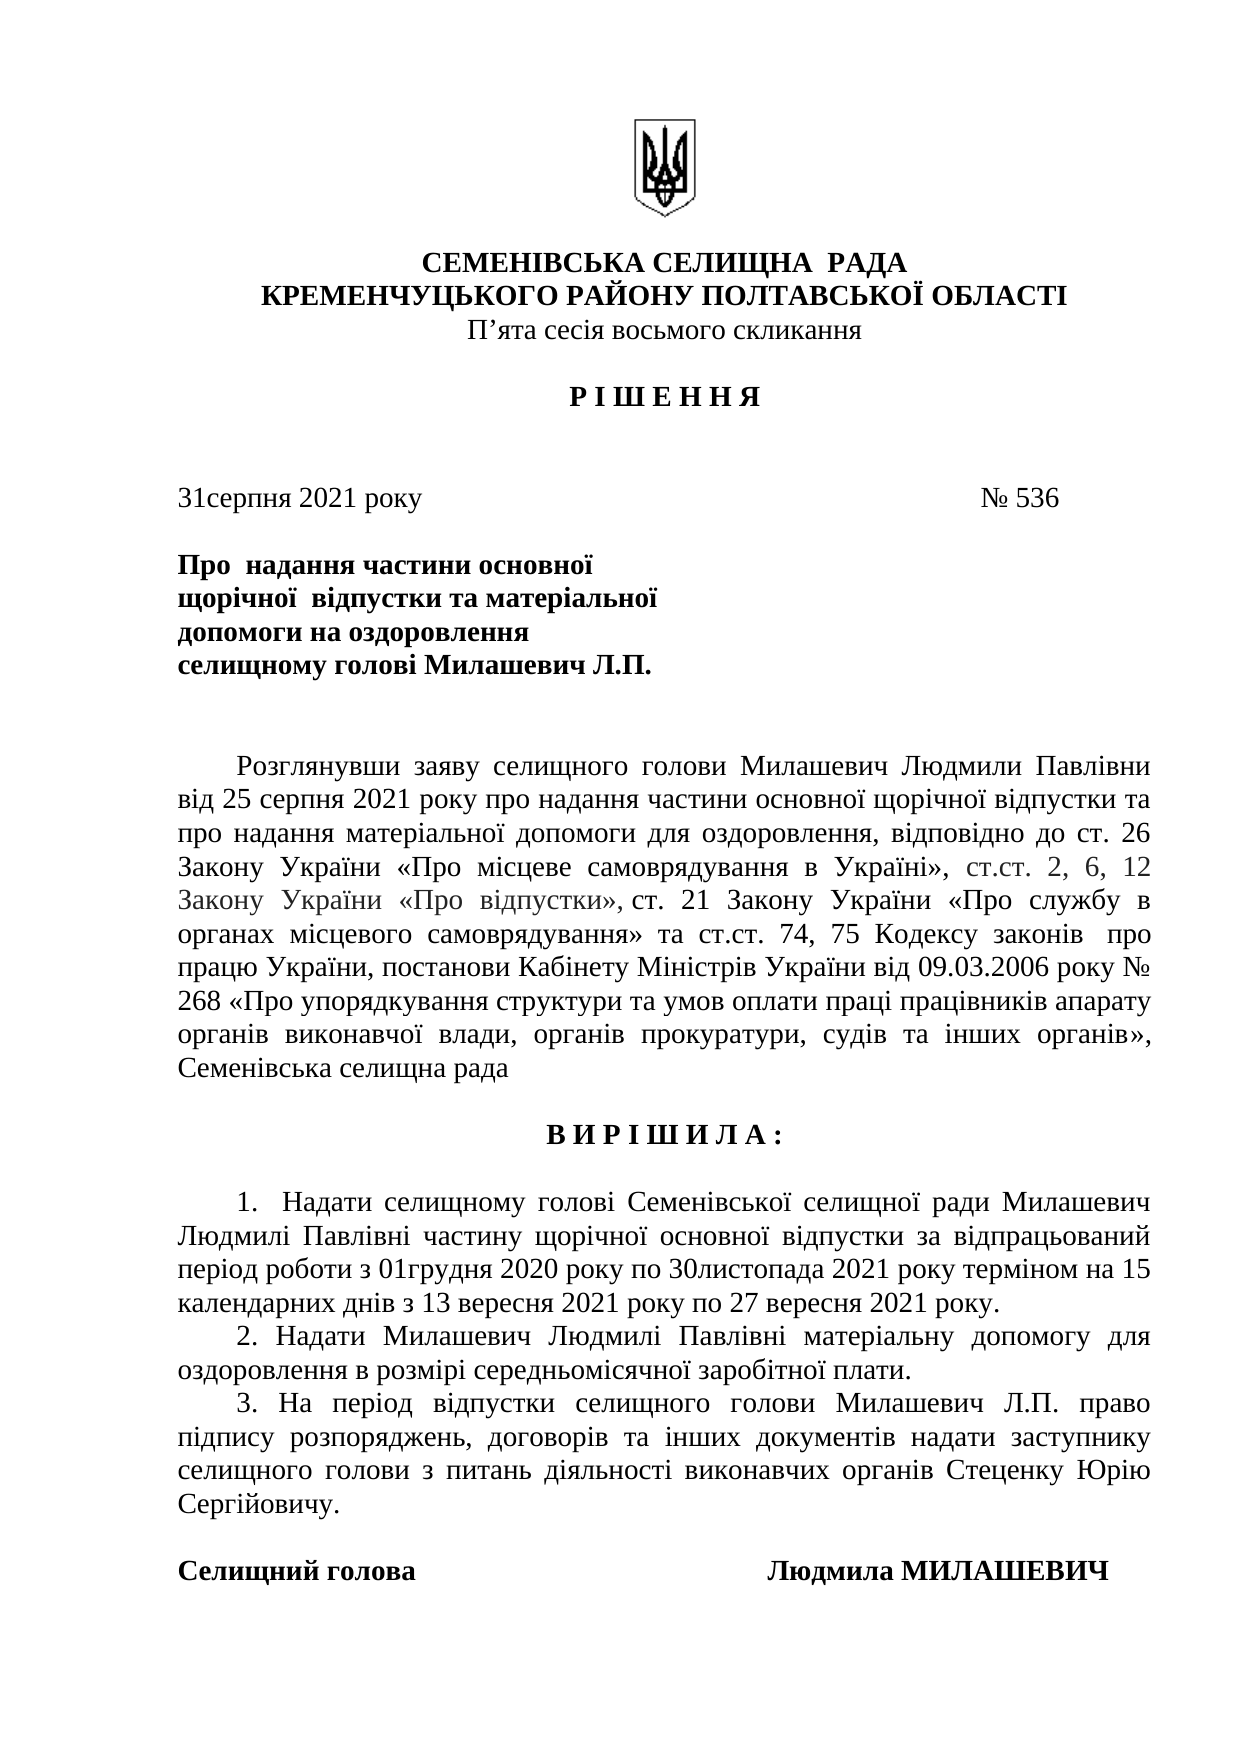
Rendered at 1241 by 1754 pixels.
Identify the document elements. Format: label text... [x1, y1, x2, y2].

text допомоги на оздоровлення [177, 614, 1152, 647]
text 2. Надати Милашевич Людмилі Павлівні матеріальну допомогу для оздоровлення в розмірі середньомісячної заробітної плати. [177, 1318, 1152, 1385]
text селищному голові Милашевич Л.П. [177, 647, 1152, 681]
text П’ята сесія восьмого скликання [177, 312, 1152, 346]
text Про надання частини основної [177, 547, 1152, 580]
text щорічної відпустки та матеріальної [177, 580, 1152, 614]
text СЕМЕНІВСЬКА СЕЛИЩНА РАДА [177, 245, 1152, 278]
text КРЕМЕНЧУЦЬКОГО РАЙОНУ ПОЛТАВСЬКОЇ ОБЛАСТІ [177, 278, 1152, 312]
text Р І Ш Е Н Н Я [177, 379, 1152, 413]
text 3. На період відпустки селищного голови Милашевич Л.П. право підпису розпоряджень, договорів та інших документів надати заступнику селищного голови з питань діяльності виконавчих органів Стеценку Юрію Сергійовичу. [177, 1385, 1152, 1519]
text 31серпня 2021 року № 536 [177, 480, 1152, 513]
text 1. Надати селищному голові Семенівської селищної ради Милашевич Людмилі Павлівні частину щорічної основної відпустки за відпрацьований період роботи з 01грудня 2020 року по 30листопада 2021 року терміном на 15 календарних днів з 13 вересня 2021 року по 27 вересня 2021 року. [177, 1184, 1152, 1318]
text Розглянувши заяву селищного голови Милашевич Людмили Павлівни від 25 серпня 2021 року про надання частини основної щорічної відпустки та про надання матеріальної допомоги для оздоровлення, відповідно до ст. 26 Закону України «Про місцеве самоврядування в Україні», ст.ст. 2, 6, 12 Закону України «Про відпустки», ст. 21 Закону України «Про службу в органах місцевого самоврядування» та ст.ст. 74, 75 Кодексу законів про працю України, постанови Кабінету Міністрів України від 09.03.2006 року № 268 «Про упорядкування структури та умов оплати праці працівників апарату органів виконавчої влади, органів прокуратури, судів та інших органів», Семенівська селищна рада [177, 748, 1152, 1016]
picture [629, 118, 700, 219]
text Розглянувши заяву селищного голови Милашевич Людмили Павлівни від 25 серпня 2021 року про надання частини основної щорічної відпустки та про надання матеріальної допомоги для оздоровлення, відповідно до ст. 26 Закону України «Про місцеве самоврядування в Україні», ст.ст. 2, 6, 12 Закону України «Про відпустки», ст. 21 Закону України «Про службу в органах місцевого самоврядування» та ст.ст. 74, 75 Кодексу законів про працю України, постанови Кабінету Міністрів України від 09.03.2006 року № 268 «Про упорядкування структури та умов оплати праці працівників апарату органів виконавчої влади, органів прокуратури, судів та інших органів», Семенівська селищна рада [177, 1016, 1152, 1083]
text Селищний голова Людмила МИЛАШЕВИЧ [177, 1553, 1152, 1587]
text В И Р І Ш И Л А : [177, 1117, 1152, 1151]
